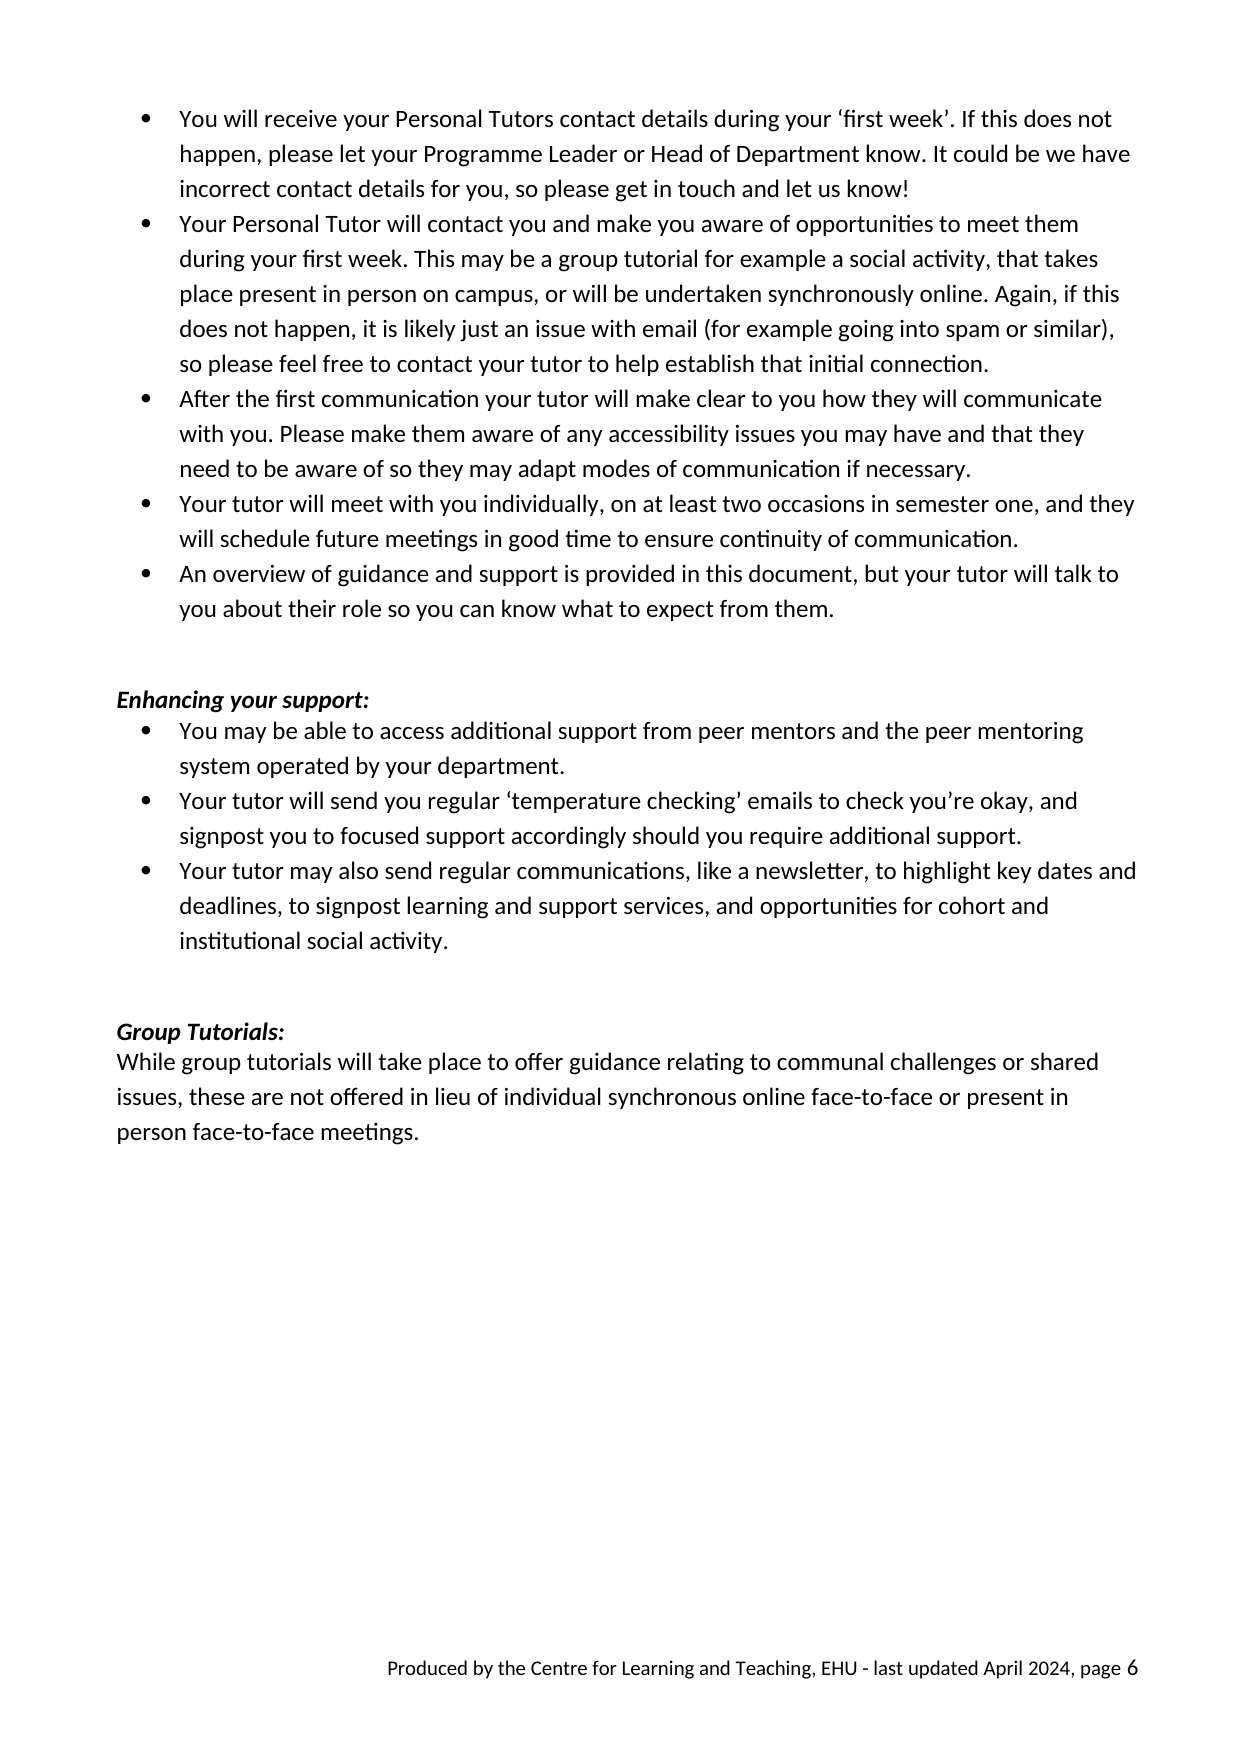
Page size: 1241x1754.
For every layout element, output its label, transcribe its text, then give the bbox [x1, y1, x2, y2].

list Your tutor will meet with you individually, on at least two occasions in semester one, and they will schedule future meetings in good time to ensure continuity of communication. [142, 488, 1138, 554]
list You may be able to access additional support from peer mentors and the peer mentoring system operated by your department. [142, 715, 1138, 780]
list After the first communication your tutor will make clear to you how they will communicate with you. Please make them aware of any accessibility issues you may have and that they need to be aware of so they may adapt modes of communication if necessary. [142, 383, 1138, 484]
list You will receive your Personal Tutors contact details during your ‘first week’. If this does not happen, please let your Programme Leader or Head of Department know. It could be we have incorrect contact details for you, so please get in touch and let us know! [142, 103, 1138, 204]
subtitle Group Tutorials: [116, 1016, 1138, 1046]
list Your tutor will send you regular ‘temperature checking’ emails to check you’re okay, and signpost you to focused support accordingly should you require additional support. [142, 785, 1138, 850]
list Your tutor may also send regular communications, like a newsletter, to highlight key dates and deadlines, to signpost learning and support services, and opportunities for cohort and institutional social activity. [142, 855, 1138, 955]
text While group tutorials will take place to offer guidance relating to communal challenges or shared issues, these are not offered in lieu of individual synchronous online face-to-face or present in person face-to-face meetings. [116, 1046, 1138, 1147]
list An overview of guidance and support is provided in this document, but your tutor will talk to you about their role so you can know what to expect from them. [142, 558, 1138, 624]
subtitle Enhancing your support: [116, 684, 1138, 715]
list Your Personal Tutor will contact you and make you aware of opportunities to meet them during your first week. This may be a group tutorial for example a social activity, that takes place present in person on campus, or will be undertaken synchronously online. Again, if this does not happen, it is likely just an issue with email (for example going into spam or similar), so please feel free to contact your tutor to help establish that initial connection. [142, 208, 1138, 379]
